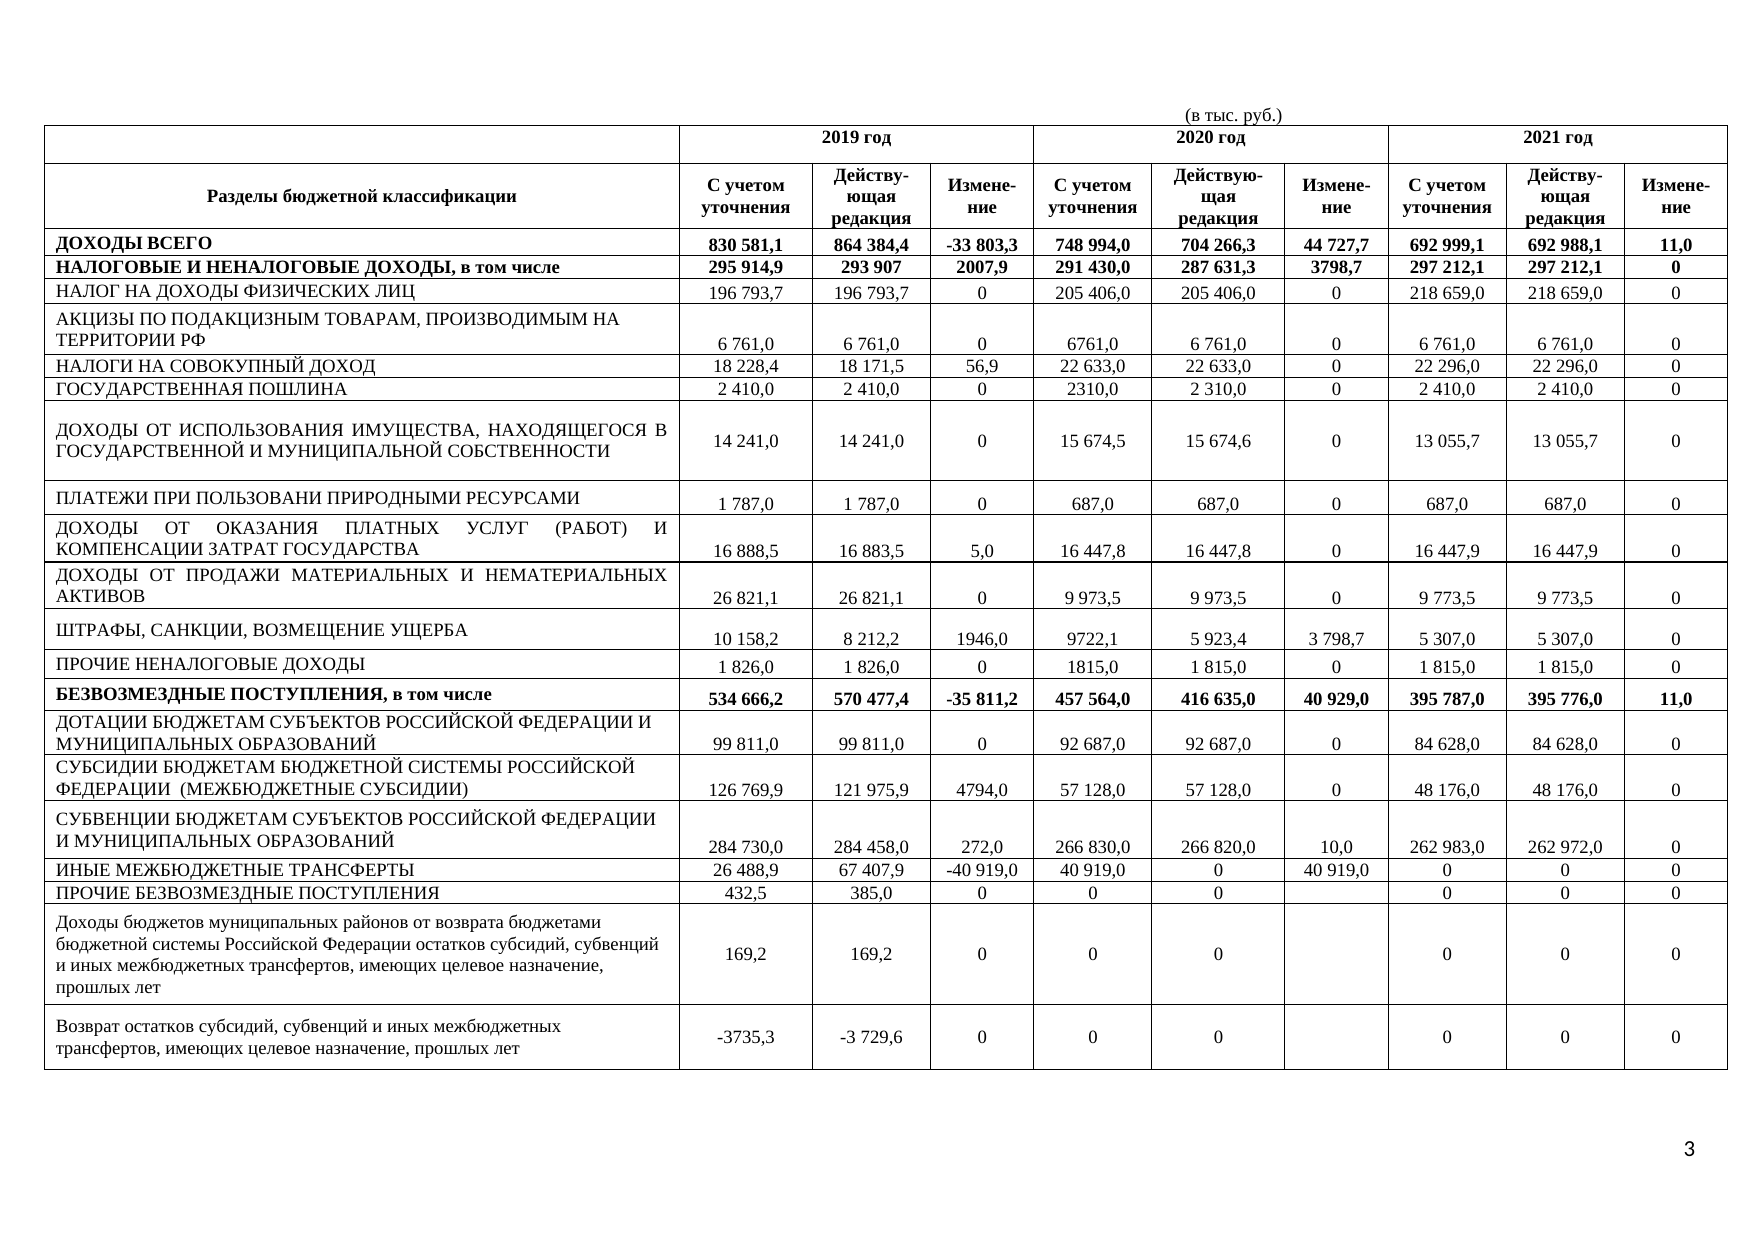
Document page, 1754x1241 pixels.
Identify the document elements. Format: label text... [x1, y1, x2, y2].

table_cell 13 055,7 [1507, 401, 1624, 480]
table_cell СУБСИДИИ БЮДЖЕТАМ БЮДЖЕТНОЙ СИСТЕМЫ РОССИЙСКОЙ ФЕДЕРАЦИИ (МЕЖБЮДЖЕТНЫЕ СУБСИДИИ) [45, 755, 679, 800]
table_cell 22 296,0 [1389, 355, 1506, 377]
table_cell 0 [1285, 711, 1388, 754]
table_cell 262 972,0 [1507, 801, 1624, 858]
table_cell 3798,7 [1285, 256, 1388, 278]
table_cell 284 730,0 [680, 801, 812, 858]
table_cell 0 [1389, 1005, 1506, 1069]
table_cell 395 787,0 [1389, 679, 1506, 710]
table_cell 196 793,7 [680, 279, 812, 303]
table_cell 5 307,0 [1389, 609, 1506, 649]
table_cell 16 447,8 [1034, 515, 1151, 561]
table_cell Измене-ние [1285, 164, 1388, 228]
table_cell 40 919,0 [1034, 859, 1151, 881]
table_header [45, 126, 679, 163]
table_cell 0 [1285, 481, 1388, 514]
table_cell 218 659,0 [1389, 279, 1506, 303]
table_cell 9 773,5 [1389, 563, 1506, 608]
table_cell 432,5 [680, 882, 812, 903]
table_cell Действу-ющая редакция [1507, 164, 1624, 228]
table_cell 0 [1625, 755, 1727, 800]
table_cell 57 128,0 [1152, 755, 1284, 800]
table_cell 0 [931, 481, 1033, 514]
table_cell 9 773,5 [1507, 563, 1624, 608]
table_cell 99 811,0 [813, 711, 930, 754]
table_cell 293 907 [813, 256, 930, 278]
table_cell 44 727,7 [1285, 229, 1388, 255]
table_cell 266 820,0 [1152, 801, 1284, 858]
table_cell 0 [1507, 904, 1624, 1004]
table_cell -3 729,6 [813, 1005, 930, 1069]
table_cell 40 919,0 [1285, 859, 1388, 881]
table_cell 6761,0 [1034, 304, 1151, 354]
table_cell 0 [931, 711, 1033, 754]
table_cell 205 406,0 [1152, 279, 1284, 303]
table_cell 22 633,0 [1034, 355, 1151, 377]
table_cell 0 [1625, 859, 1727, 881]
table_cell 0 [1625, 563, 1727, 608]
table_cell 0 [1389, 859, 1506, 881]
table_header 2021 год [1389, 126, 1727, 163]
table_cell ГОСУДАРСТВЕННАЯ ПОШЛИНА [45, 378, 679, 399]
table_cell 5 923,4 [1152, 609, 1284, 649]
table_cell 395 776,0 [1507, 679, 1624, 710]
table_cell 0 [931, 563, 1033, 608]
table_cell 0 [931, 401, 1033, 480]
table_cell 13 055,7 [1389, 401, 1506, 480]
table_cell 16 447,9 [1389, 515, 1506, 561]
table_cell 0 [1034, 1005, 1151, 1069]
table_cell 0 [1625, 609, 1727, 649]
table_cell 830 581,1 [680, 229, 812, 255]
table_cell 687,0 [1152, 481, 1284, 514]
table_cell 126 769,9 [680, 755, 812, 800]
table_cell 262 983,0 [1389, 801, 1506, 858]
table_cell 4794,0 [931, 755, 1033, 800]
table_cell 864 384,4 [813, 229, 930, 255]
table_cell 16 447,8 [1152, 515, 1284, 561]
table_cell ДОТАЦИИ БЮДЖЕТАМ СУБЪЕКТОВ РОССИЙСКОЙ ФЕДЕРАЦИИ И МУНИЦИПАЛЬНЫХ ОБРАЗОВАНИЙ [45, 711, 679, 754]
table_cell 0 [1285, 755, 1388, 800]
table_cell 0 [1034, 882, 1151, 903]
table_cell 11,0 [1625, 679, 1727, 710]
table_cell 570 477,4 [813, 679, 930, 710]
table_cell АКЦИЗЫ ПО ПОДАКЦИЗНЫМ ТОВАРАМ, ПРОИЗВОДИМЫМ НА ТЕРРИТОРИИ РФ [45, 304, 679, 354]
table_cell Действую-щая редакция [1152, 164, 1284, 228]
table_cell 0 [1285, 378, 1388, 399]
table_cell 0 [1625, 378, 1727, 399]
table_cell 748 994,0 [1034, 229, 1151, 255]
table_cell 0 [931, 304, 1033, 354]
table_cell 0 [1285, 304, 1388, 354]
table_cell 0 [1507, 859, 1624, 881]
table_cell 6 761,0 [1389, 304, 1506, 354]
table_cell СУБВЕНЦИИ БЮДЖЕТАМ СУБЪЕКТОВ РОССИЙСКОЙ ФЕДЕРАЦИИ И МУНИЦИПАЛЬНЫХ ОБРАЗОВАНИЙ [45, 801, 679, 858]
table_cell 284 458,0 [813, 801, 930, 858]
table_cell 16 447,9 [1507, 515, 1624, 561]
table_cell НАЛОГ НА ДОХОДЫ ФИЗИЧЕСКИХ ЛИЦ [45, 279, 679, 303]
table_cell 205 406,0 [1034, 279, 1151, 303]
table_header 2020 год [1034, 126, 1388, 163]
table_cell 196 793,7 [813, 279, 930, 303]
table_cell 6 761,0 [813, 304, 930, 354]
table_cell 48 176,0 [1507, 755, 1624, 800]
table_cell 99 811,0 [680, 711, 812, 754]
table_cell 0 [931, 1005, 1033, 1069]
text (в тыс. руб.) [723, 103, 1695, 125]
table_cell ПРОЧИЕ НЕНАЛОГОВЫЕ ДОХОДЫ [45, 650, 679, 677]
table_cell 704 266,3 [1152, 229, 1284, 255]
table_cell 291 430,0 [1034, 256, 1151, 278]
table_cell 16 888,5 [680, 515, 812, 561]
table_cell 1 815,0 [1389, 650, 1506, 677]
table_cell 0 [1625, 401, 1727, 480]
table_cell ПЛАТЕЖИ ПРИ ПОЛЬЗОВАНИ ПРИРОДНЫМИ РЕСУРСАМИ [45, 481, 679, 514]
table_cell 0 [1625, 481, 1727, 514]
table_cell 295 914,9 [680, 256, 812, 278]
table_cell 218 659,0 [1507, 279, 1624, 303]
table_cell 14 241,0 [813, 401, 930, 480]
table_cell 1 815,0 [1152, 650, 1284, 677]
table_cell НАЛОГОВЫЕ И НЕНАЛОГОВЫЕ ДОХОДЫ, в том числе [45, 256, 679, 278]
table_cell 692 988,1 [1507, 229, 1624, 255]
table_cell 687,0 [1507, 481, 1624, 514]
table_cell 0 [1285, 650, 1388, 677]
table_cell 0 [1034, 904, 1151, 1004]
table_cell ДОХОДЫ ОТ ПРОДАЖИ МАТЕРИАЛЬНЫХ И НЕМАТЕРИАЛЬНЫХ АКТИВОВ [45, 563, 679, 608]
table_cell 272,0 [931, 801, 1033, 858]
table_cell 1 787,0 [813, 481, 930, 514]
table_cell 0 [1285, 515, 1388, 561]
table_cell 121 975,9 [813, 755, 930, 800]
table_cell 1815,0 [1034, 650, 1151, 677]
table_cell С учетом уточнения [1034, 164, 1151, 228]
table_cell 0 [1152, 904, 1284, 1004]
table_cell 2 410,0 [680, 378, 812, 399]
table_cell 92 687,0 [1034, 711, 1151, 754]
table_cell 57 128,0 [1034, 755, 1151, 800]
table_cell НАЛОГИ НА СОВОКУПНЫЙ ДОХОД [45, 355, 679, 377]
table_cell 22 633,0 [1152, 355, 1284, 377]
table_cell 0 [1625, 256, 1727, 278]
table_cell БЕЗВОЗМЕЗДНЫЕ ПОСТУПЛЕНИЯ, в том числе [45, 679, 679, 710]
table_cell 287 631,3 [1152, 256, 1284, 278]
table_cell 6 761,0 [680, 304, 812, 354]
table_cell ДОХОДЫ ВСЕГО [45, 229, 679, 255]
table_cell 0 [1152, 882, 1284, 903]
table_cell 0 [1625, 650, 1727, 677]
table_cell 2 410,0 [1389, 378, 1506, 399]
table_cell [1285, 904, 1388, 1004]
table_cell 10 158,2 [680, 609, 812, 649]
table_cell 0 [1389, 882, 1506, 903]
table_cell 0 [1507, 882, 1624, 903]
table_cell 48 176,0 [1389, 755, 1506, 800]
table_cell 0 [1285, 401, 1388, 480]
table_cell 26 488,9 [680, 859, 812, 881]
table_cell Измене-ние [1625, 164, 1727, 228]
table_cell ШТРАФЫ, САНКЦИИ, ВОЗМЕЩЕНИЕ УЩЕРБА [45, 609, 679, 649]
table_cell 416 635,0 [1152, 679, 1284, 710]
table_cell 18 171,5 [813, 355, 930, 377]
table_cell 0 [1285, 563, 1388, 608]
table_cell 15 674,6 [1152, 401, 1284, 480]
table_cell 1 826,0 [680, 650, 812, 677]
table_cell 6 761,0 [1507, 304, 1624, 354]
table_cell 9 973,5 [1152, 563, 1284, 608]
table_cell ДОХОДЫ ОТ ИСПОЛЬЗОВАНИЯ ИМУЩЕСТВА, НАХОДЯЩЕГОСЯ В ГОСУДАРСТВЕННОЙ И МУНИЦИПАЛЬНОЙ СОБСТВЕННОСТИ [45, 401, 679, 480]
table_cell Возврат остатков субсидий, субвенций и иных межбюджетных трансфертов, имеющих целевое назначение, прошлых лет [45, 1005, 679, 1069]
table_cell 2310,0 [1034, 378, 1151, 399]
table_cell Измене-ние [931, 164, 1033, 228]
table_cell 0 [1625, 279, 1727, 303]
table_cell 169,2 [680, 904, 812, 1004]
table_cell 457 564,0 [1034, 679, 1151, 710]
table_cell 0 [1285, 279, 1388, 303]
table_cell 0 [1625, 1005, 1727, 1069]
table_cell 0 [1152, 1005, 1284, 1069]
table_cell 1 787,0 [680, 481, 812, 514]
table_cell 5,0 [931, 515, 1033, 561]
table_cell 0 [1285, 355, 1388, 377]
table_cell 169,2 [813, 904, 930, 1004]
table_cell -40 919,0 [931, 859, 1033, 881]
table_cell 0 [931, 904, 1033, 1004]
table_cell 14 241,0 [680, 401, 812, 480]
table_cell 9722,1 [1034, 609, 1151, 649]
table_cell 687,0 [1389, 481, 1506, 514]
table_cell 0 [1389, 904, 1506, 1004]
table_cell 0 [1507, 1005, 1624, 1069]
table_cell 67 407,9 [813, 859, 930, 881]
table_cell 0 [1625, 904, 1727, 1004]
table_cell 0 [1625, 304, 1727, 354]
table_cell 0 [1625, 355, 1727, 377]
table_cell С учетом уточнения [1389, 164, 1506, 228]
table_cell 16 883,5 [813, 515, 930, 561]
table_cell 266 830,0 [1034, 801, 1151, 858]
table_cell 0 [931, 378, 1033, 399]
table_cell 0 [1152, 859, 1284, 881]
table_cell 18 228,4 [680, 355, 812, 377]
table_cell 11,0 [1625, 229, 1727, 255]
table_cell 0 [931, 650, 1033, 677]
table_cell 84 628,0 [1389, 711, 1506, 754]
table_cell 2007,9 [931, 256, 1033, 278]
table_cell [1285, 1005, 1388, 1069]
table_cell 1 815,0 [1507, 650, 1624, 677]
table_cell 2 410,0 [813, 378, 930, 399]
table_cell 10,0 [1285, 801, 1388, 858]
table_cell 0 [1625, 711, 1727, 754]
table_cell 0 [931, 882, 1033, 903]
table_cell С учетом уточнения [680, 164, 812, 228]
table_cell 22 296,0 [1507, 355, 1624, 377]
table_cell 297 212,1 [1389, 256, 1506, 278]
table_cell 5 307,0 [1507, 609, 1624, 649]
table_cell 297 212,1 [1507, 256, 1624, 278]
table_cell 0 [1625, 515, 1727, 561]
table_cell -35 811,2 [931, 679, 1033, 710]
table_cell 26 821,1 [680, 563, 812, 608]
table_header 2019 год [680, 126, 1033, 163]
table_cell 2 310,0 [1152, 378, 1284, 399]
table_cell 6 761,0 [1152, 304, 1284, 354]
table_cell 0 [1625, 801, 1727, 858]
table_cell 26 821,1 [813, 563, 930, 608]
table_cell Доходы бюджетов муниципальных районов от возврата бюджетами бюджетной системы Российской Федерации остатков субсидий, субвенций и иных межбюджетных трансфертов, имеющих целевое назначение, прошлых лет [45, 904, 679, 1004]
table_cell [1285, 882, 1388, 903]
table_cell 385,0 [813, 882, 930, 903]
table_cell 9 973,5 [1034, 563, 1151, 608]
table_cell ИНЫЕ МЕЖБЮДЖЕТНЫЕ ТРАНСФЕРТЫ [45, 859, 679, 881]
table_cell -33 803,3 [931, 229, 1033, 255]
table_cell Действу-ющая редакция [813, 164, 930, 228]
table_cell 84 628,0 [1507, 711, 1624, 754]
table_cell Разделы бюджетной классификации [45, 164, 679, 228]
table_cell ДОХОДЫ ОТ ОКАЗАНИЯ ПЛАТНЫХ УСЛУГ (РАБОТ) И КОМПЕНСАЦИИ ЗАТРАТ ГОСУДАРСТВА [45, 515, 679, 561]
table_cell 0 [931, 279, 1033, 303]
table_cell 0 [1625, 882, 1727, 903]
table_cell 687,0 [1034, 481, 1151, 514]
table_cell 8 212,2 [813, 609, 930, 649]
table_cell 1946,0 [931, 609, 1033, 649]
table_cell 1 826,0 [813, 650, 930, 677]
table_cell -3735,3 [680, 1005, 812, 1069]
table_cell 92 687,0 [1152, 711, 1284, 754]
table_cell 2 410,0 [1507, 378, 1624, 399]
table_cell ПРОЧИЕ БЕЗВОЗМЕЗДНЫЕ ПОСТУПЛЕНИЯ [45, 882, 679, 903]
table_cell 692 999,1 [1389, 229, 1506, 255]
table_cell 40 929,0 [1285, 679, 1388, 710]
table_cell 15 674,5 [1034, 401, 1151, 480]
table_cell 534 666,2 [680, 679, 812, 710]
table_cell 3 798,7 [1285, 609, 1388, 649]
table_cell 56,9 [931, 355, 1033, 377]
